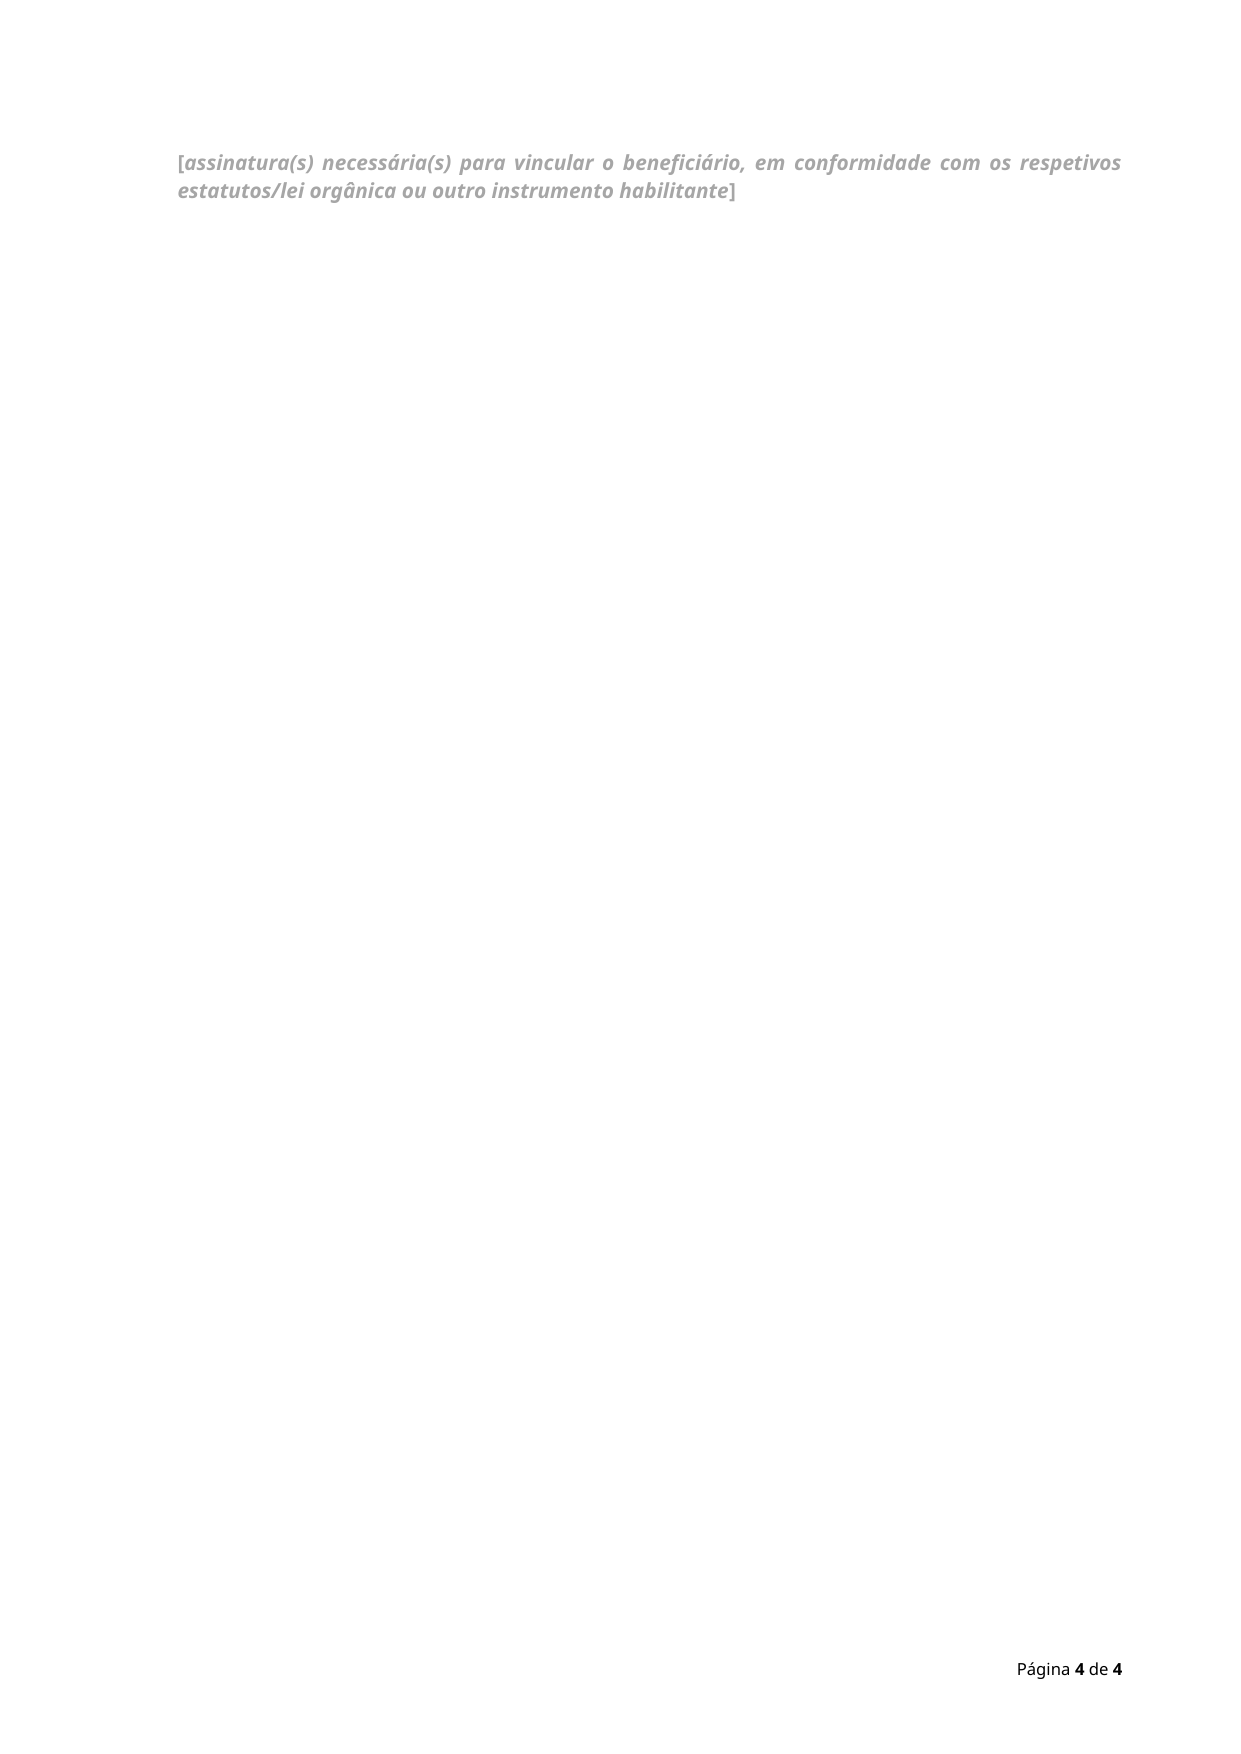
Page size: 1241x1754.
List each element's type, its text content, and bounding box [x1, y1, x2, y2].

text [assinatura(s) necessária(s) para vincular o beneficiário, em conformidade com os respetivos estatutos/lei orgânica ou outro instrumento habilitante] [177, 148, 1122, 204]
